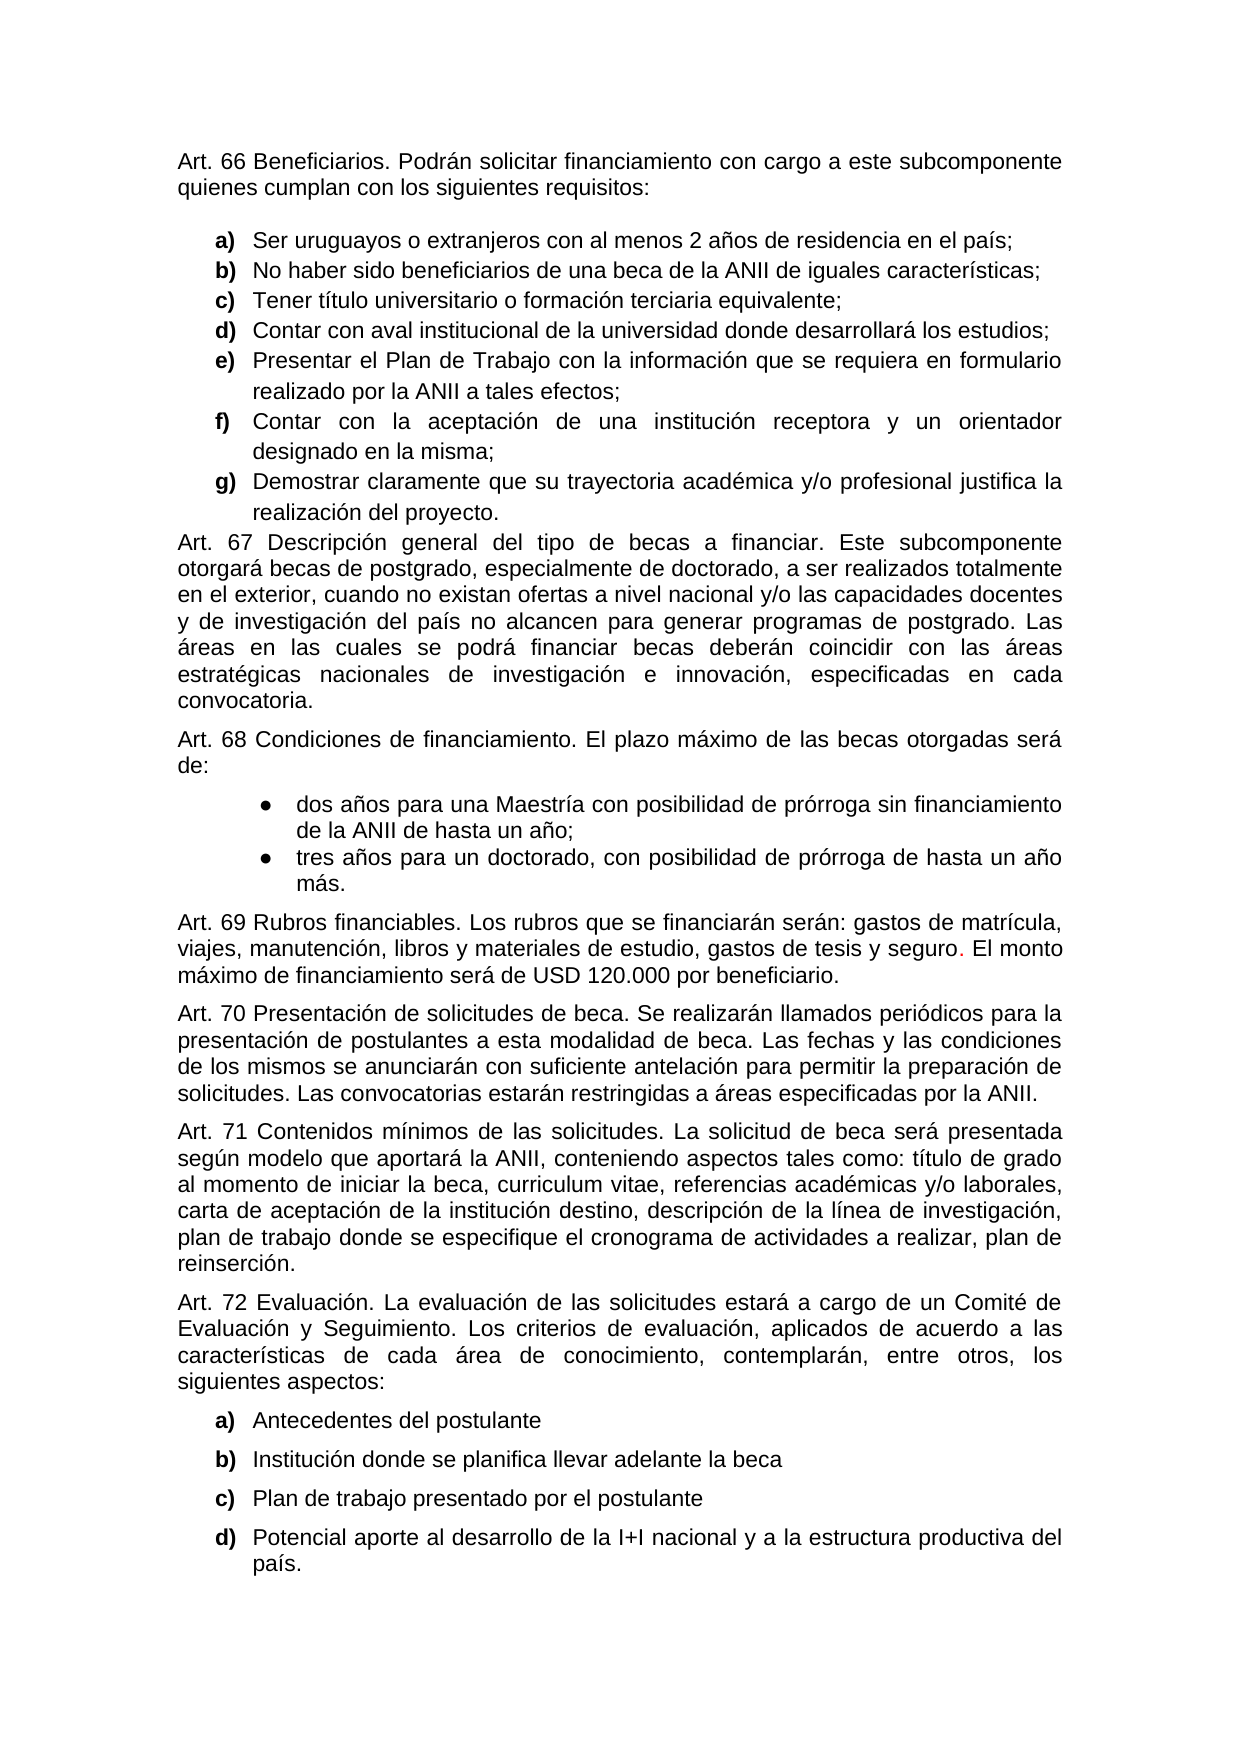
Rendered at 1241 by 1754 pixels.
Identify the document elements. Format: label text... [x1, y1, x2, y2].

list Plan de trabajo presentado por el postulante [215, 1484, 1063, 1511]
list No haber sido beneficiarios de una beca de la ANII de iguales características; [215, 257, 1063, 283]
text Art. 70 Presentación de solicitudes de beca. Se realizarán llamados periódicos para la presentación de postulantes a esta modalidad de beca. Las fechas y las condiciones de los mismos se anunciarán con suficiente antelación para permitir la preparación de solicitudes. Las convocatorias estarán restringidas a áreas especificadas por la ANII. [177, 1000, 1063, 1106]
text Art. 68 Condiciones de financiamiento. El plazo máximo de las becas otorgadas será de: [177, 726, 1063, 778]
list Contar con aval institucional de la universidad donde desarrollará los estudios; [215, 317, 1063, 344]
list Presentar el Plan de Trabajo con la información que se requiera en formulario realizado por la ANII a tales efectos; [215, 347, 1063, 404]
list Demostrar claramente que su trayectoria académica y/o profesional justifica la realización del proyecto. [215, 468, 1063, 525]
text Art. 69 Rubros financiables. Los rubros que se financiarán serán: gastos de matrícula, viajes, manutención, libros y materiales de estudio, gastos de tesis y seguro. El monto máximo de financiamiento será de USD 120.000 por beneficiario. [177, 909, 1063, 988]
list Potencial aporte al desarrollo de la I+I nacional y a la estructura productiva del país. [215, 1523, 1063, 1576]
text Art. 67 Descripción general del tipo de becas a financiar. Este subcomponente otorgará becas de postgrado, especialmente de doctorado, a ser realizados totalmente en el exterior, cuando no existan ofertas a nivel nacional y/o las capacidades docentes y de investigación del país no alcancen para generar programas de postgrado. Las áreas en las cuales se podrá financiar becas deberán coincidir con las áreas estratégicas nacionales de investigación e innovación, especificadas en cada convocatoria. [177, 529, 1063, 713]
text Art. 66 Beneficiarios. Podrán solicitar financiamiento con cargo a este subcomponente quienes cumplan con los siguientes requisitos: [177, 148, 1063, 200]
list dos años para una Maestría con posibilidad de prórroga sin financiamiento de la ANII de hasta un año; [258, 791, 1063, 844]
list Tener título universitario o formación terciaria equivalente; [215, 287, 1063, 313]
list tres años para un doctorado, con posibilidad de prórroga de hasta un año más. [258, 844, 1063, 896]
list Contar con la aceptación de una institución receptora y un orientador designado en la misma; [215, 408, 1063, 464]
list Antecedentes del postulante [215, 1407, 1063, 1433]
text Art. 71 Contenidos mínimos de las solicitudes. La solicitud de beca será presentada según modelo que aportará la ANII, conteniendo aspectos tales como: título de grado al momento de iniciar la beca, curriculum vitae, referencias académicas y/o laborales, carta de aceptación de la institución destino, descripción de la línea de investigación, plan de trabajo donde se especifique el cronograma de actividades a realizar, plan de reinserción. [177, 1118, 1063, 1276]
list Institución donde se planifica llevar adelante la beca [215, 1446, 1063, 1472]
text Art. 72 Evaluación. La evaluación de las solicitudes estará a cargo de un Comité de Evaluación y Seguimiento. Los criterios de evaluación, aplicados de acuerdo a las características de cada área de conocimiento, contemplarán, entre otros, los siguientes aspectos: [177, 1289, 1063, 1394]
list Ser uruguayos o extranjeros con al menos 2 años de residencia en el país; [215, 227, 1063, 253]
